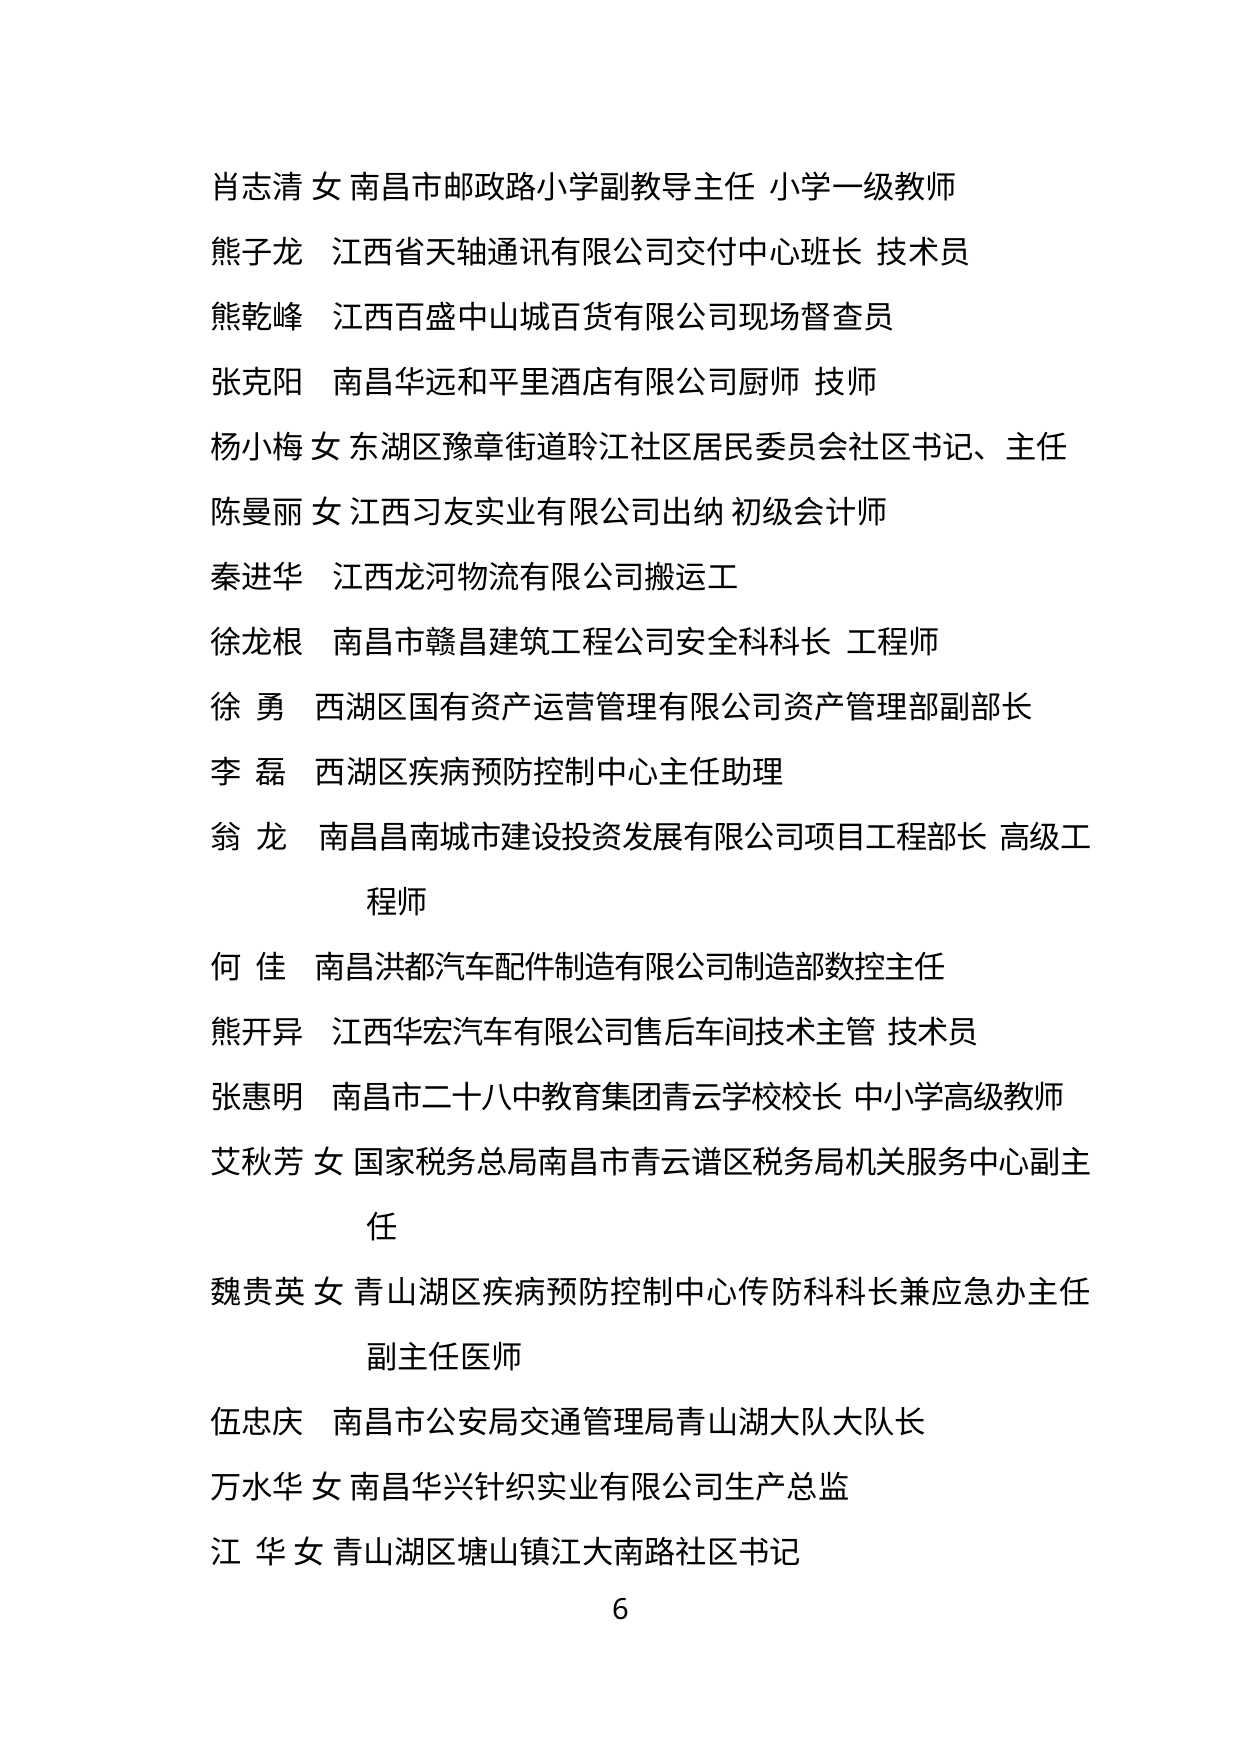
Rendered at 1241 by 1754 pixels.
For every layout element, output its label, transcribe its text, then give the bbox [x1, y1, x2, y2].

text 翁 龙 南昌昌南城市建设投资发展有限公司项目工程部长 高级工程师 [210, 803, 1092, 933]
text 熊子龙 江西省天轴通讯有限公司交付中心班长 技术员 [210, 218, 1092, 283]
text 何 佳 南昌洪都汽车配件制造有限公司制造部数控主任 [210, 933, 1092, 998]
text 伍忠庆 南昌市公安局交通管理局青山湖大队大队长 [148, 1388, 1092, 1453]
text 徐 勇 西湖区国有资产运营管理有限公司资产管理部副部长 [210, 673, 1092, 738]
text 万水华 女 南昌华兴针织实业有限公司生产总监 [148, 1453, 1092, 1518]
text 艾秋芳 女 国家税务总局南昌市青云谱区税务局机关服务中心副主任 [210, 1128, 1092, 1258]
text 秦进华 江西龙河物流有限公司搬运工 [148, 543, 1092, 608]
text 张惠明 南昌市二十八中教育集团青云学校校长 中小学高级教师 [210, 1063, 1092, 1128]
text 徐龙根 南昌市赣昌建筑工程公司安全科科长 工程师 [148, 608, 1092, 673]
text 肖志清 女 南昌市邮政路小学副教导主任 小学一级教师 [148, 153, 1092, 218]
text 魏贵英 女 青山湖区疾病预防控制中心传防科科长兼应急办主任 副主任医师 [210, 1258, 1092, 1388]
text 熊开异 江西华宏汽车有限公司售后车间技术主管 技术员 [210, 998, 1092, 1063]
text 张克阳 南昌华远和平里酒店有限公司厨师 技师 [148, 348, 1092, 413]
text 李 磊 西湖区疾病预防控制中心主任助理 [148, 738, 1092, 803]
text 熊乾峰 江西百盛中山城百货有限公司现场督查员 [148, 283, 1092, 348]
text 杨小梅 女 东湖区豫章街道聆江社区居民委员会社区书记、主任 [210, 413, 1092, 478]
text 江 华 女 青山湖区塘山镇江大南路社区书记 [148, 1518, 1092, 1583]
text 陈曼丽 女 江西习友实业有限公司出纳 初级会计师 [148, 478, 1092, 543]
